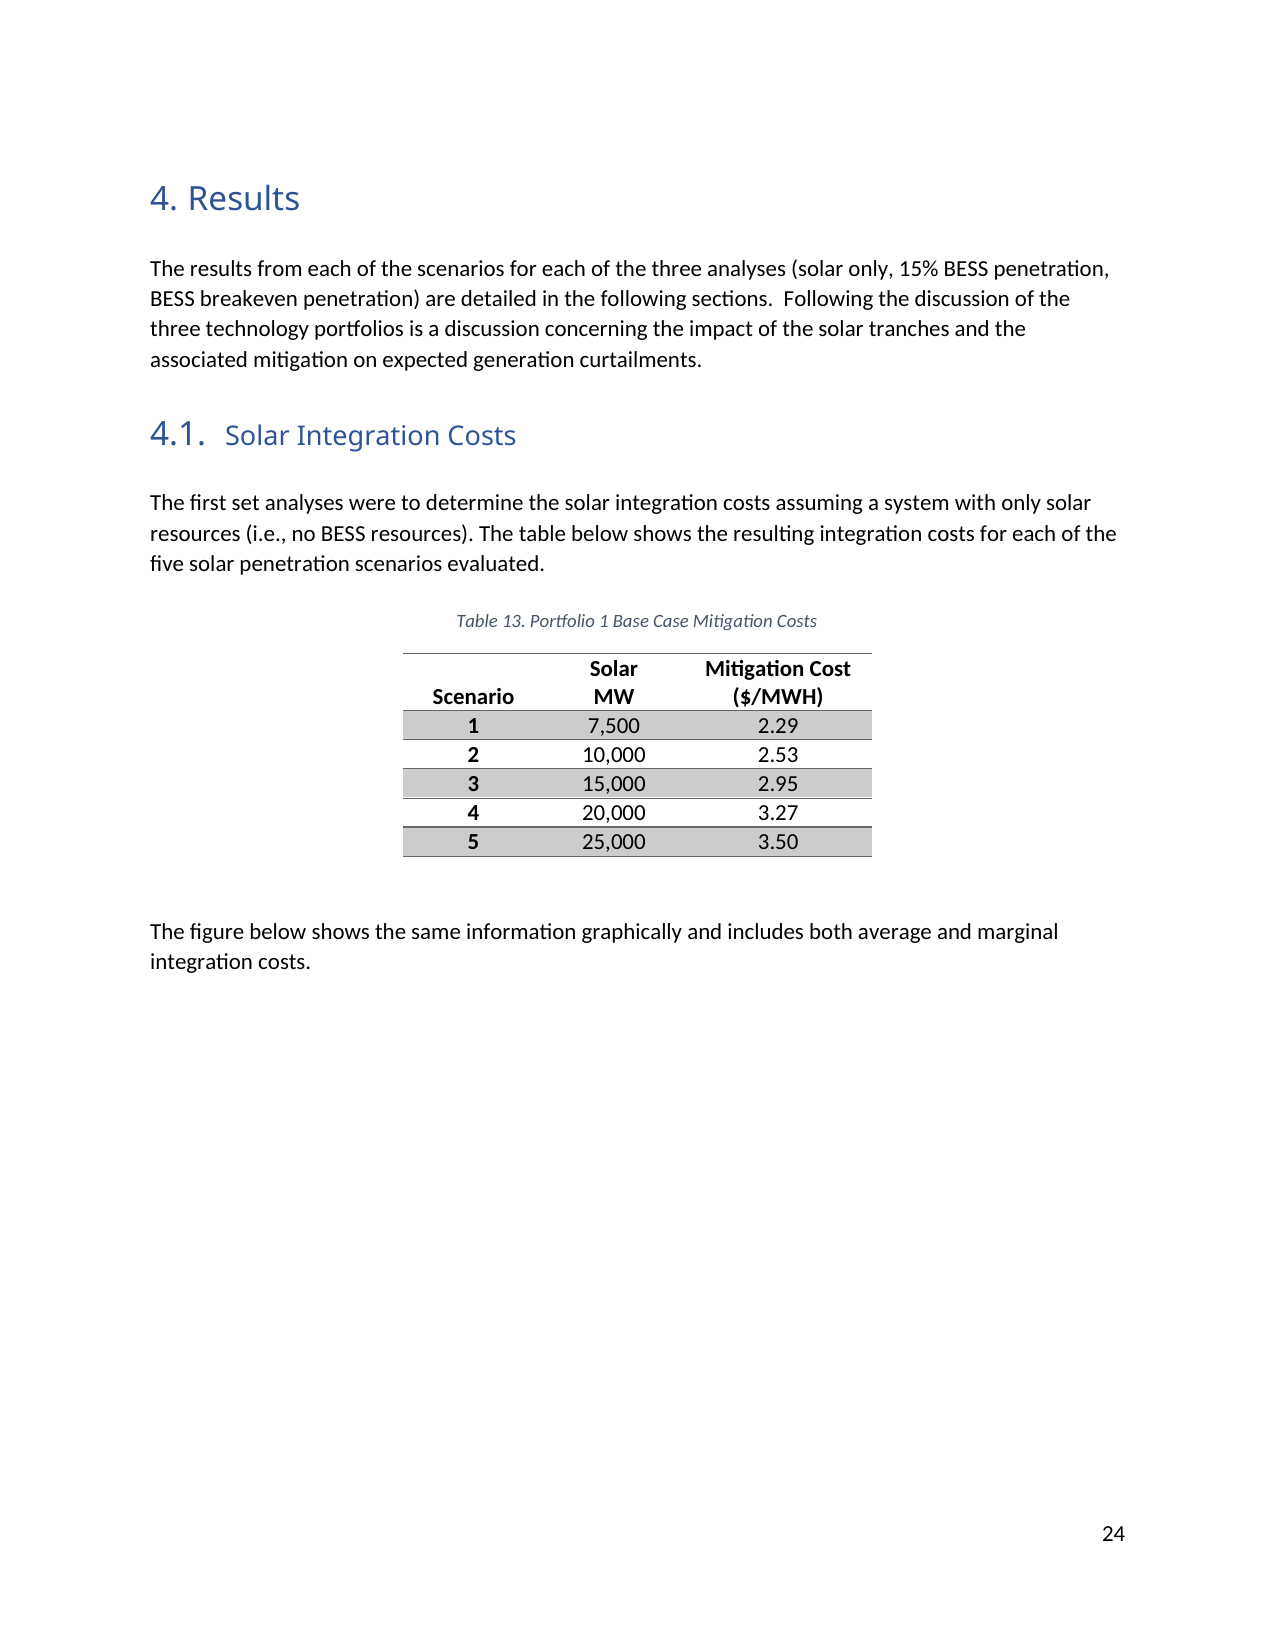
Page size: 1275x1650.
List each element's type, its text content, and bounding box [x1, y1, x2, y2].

subtitle Solar Integration Costs [150, 409, 1125, 455]
table_header Solar MW [543, 654, 684, 710]
subtitle Results [150, 175, 1125, 220]
table_header Mitigation Cost ($/MWH) [684, 654, 872, 710]
table_cell 5 [403, 828, 543, 856]
text Table 13. Portfolio 1 Base Case Mitigation Costs [150, 609, 1125, 632]
table_cell 4 [403, 799, 543, 826]
text The figure below shows the same information graphically and includes both average and marginal integration costs. [150, 917, 1125, 975]
text The first set analyses were to determine the solar integration costs assuming a system with only solar resources (i.e., no BESS resources). The table below shows the resulting integration costs for each of the five solar penetration scenarios evaluated. [150, 488, 1125, 577]
table_header Scenario [403, 654, 543, 710]
table_cell 3.27 [684, 799, 872, 826]
table_cell 2 [403, 740, 543, 768]
table_cell 2.53 [684, 740, 872, 768]
table_cell 7,500 [543, 711, 684, 739]
table_cell 20,000 [543, 799, 684, 826]
table_cell 1 [403, 711, 543, 739]
text The results from each of the scenarios for each of the three analyses (solar only, 15% BESS penetration, BESS breakeven penetration) are detailed in the following sections. Following the discussion of the three technology portfolios is a discussion concerning the impact of the solar tranches and the associated mitigation on expected generation curtailments. [150, 254, 1125, 373]
table_cell 15,000 [543, 769, 684, 797]
table_cell 3.50 [684, 828, 872, 856]
table_cell 10,000 [543, 740, 684, 768]
table_cell 25,000 [543, 828, 684, 856]
table_cell 2.29 [684, 711, 872, 739]
table_cell 2.95 [684, 769, 872, 797]
table_cell 3 [403, 769, 543, 797]
